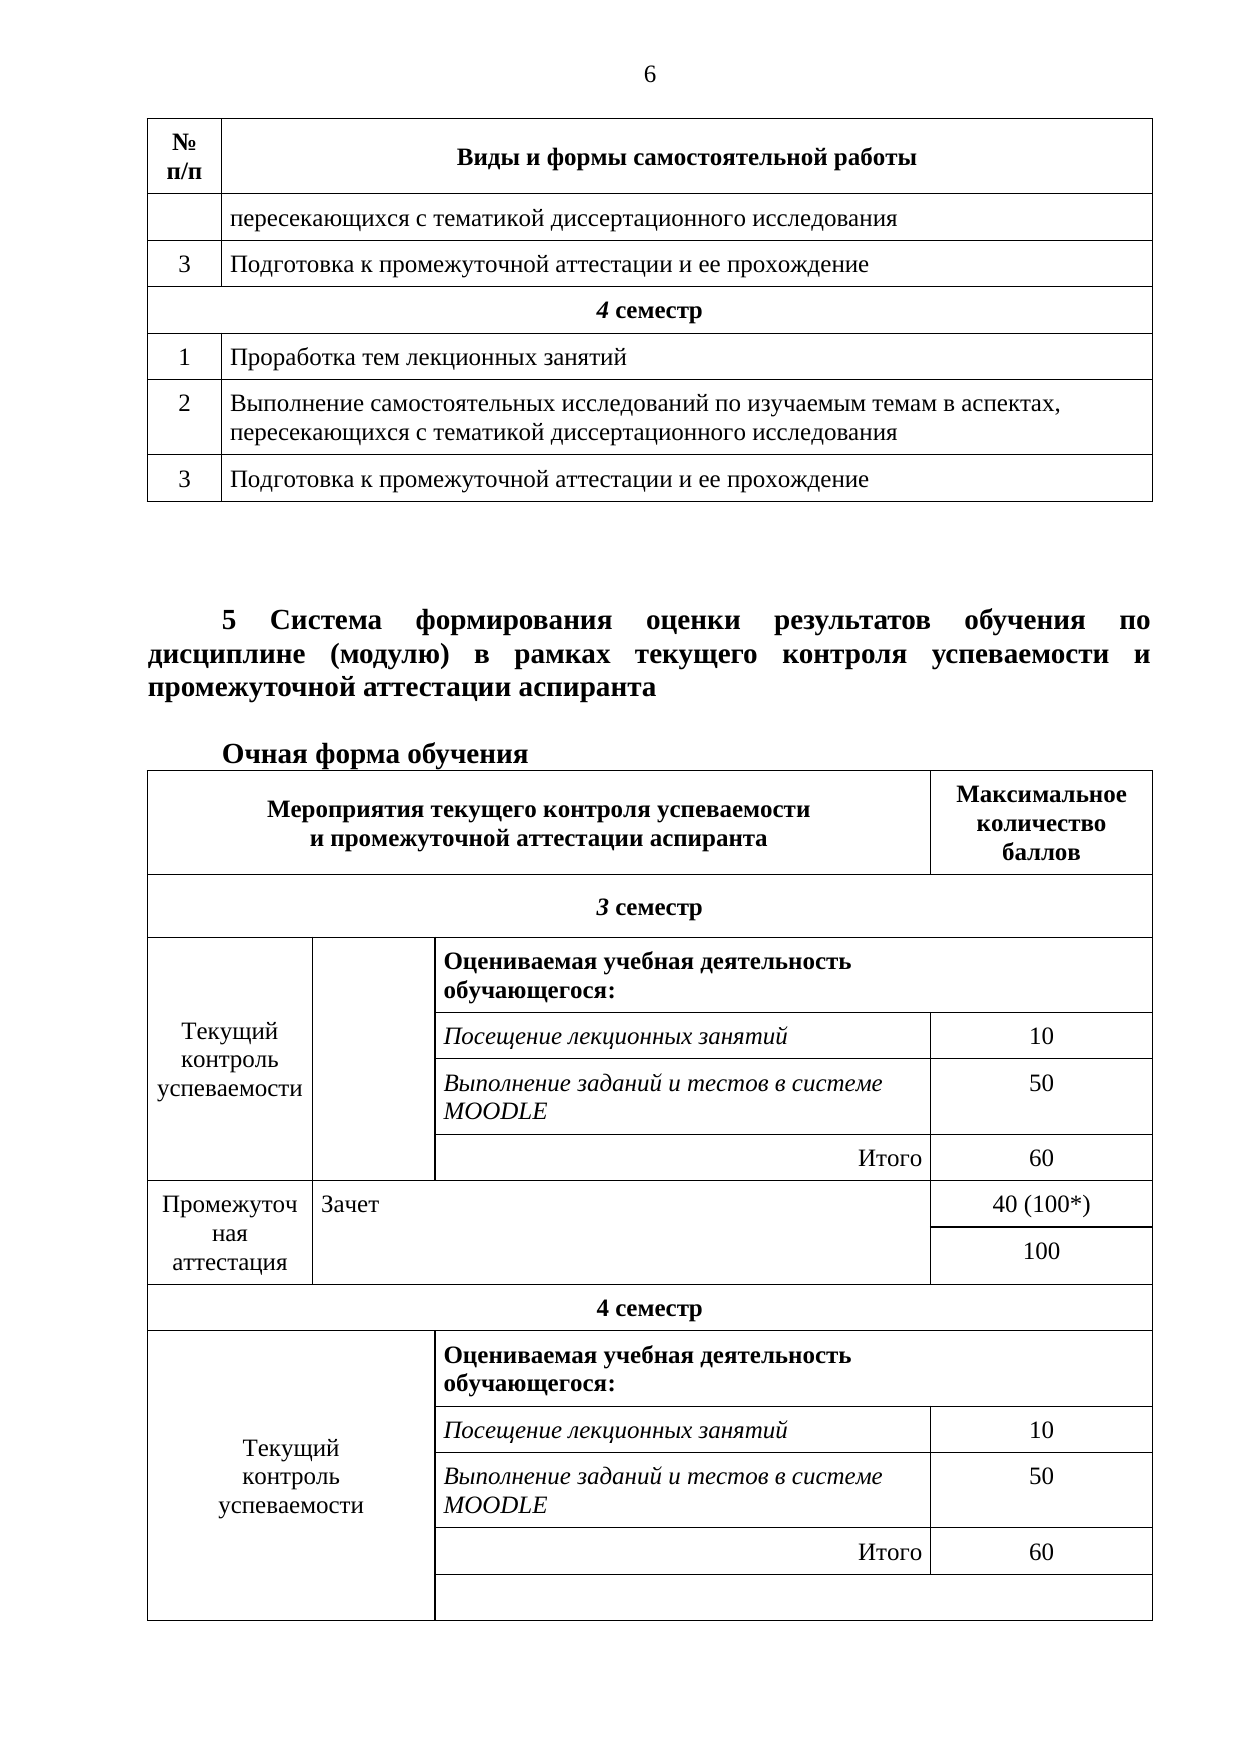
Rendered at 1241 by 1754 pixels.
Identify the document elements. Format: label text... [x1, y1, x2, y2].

table_cell 40 (100*) [931, 1181, 1152, 1226]
table_cell 1 [148, 334, 221, 379]
table_header № п/п [148, 119, 221, 193]
table_cell 3 [148, 241, 221, 286]
table_cell Проработка тем лекционных занятий [222, 334, 1152, 379]
table_cell Итого [436, 1135, 930, 1180]
table_cell 2 [148, 380, 221, 454]
table_cell 3 [148, 455, 221, 501]
table_cell [436, 1575, 1152, 1620]
table_cell 10 [931, 1407, 1152, 1452]
table_cell 3 семестр [148, 875, 1152, 937]
table_cell Подготовка к промежуточной аттестации и ее прохождение [222, 455, 1152, 501]
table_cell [222, 194, 1152, 240]
table_cell Промежуточная аттестация [148, 1181, 312, 1284]
table_cell Оцениваемая учебная деятельность обучающегося: [436, 1331, 1152, 1406]
table_cell 60 [931, 1528, 1152, 1574]
table_cell 4 семестр [148, 287, 1152, 333]
table_header Виды и формы самостоятельной работы [222, 119, 1152, 193]
table_cell 60 [931, 1135, 1152, 1180]
table_cell [313, 938, 434, 1180]
table_cell 50 [931, 1059, 1152, 1133]
table_cell 10 [931, 1013, 1152, 1058]
text 5 Система формирования оценки результатов обучения по дисциплине (модулю) в рамках текущего контроля успеваемости и промежуточной аттестации аспиранта [148, 602, 1152, 703]
table_cell Выполнение заданий и тестов в системе MOODLE [436, 1453, 930, 1527]
table_cell Посещение лекционных занятий [436, 1407, 930, 1452]
table_cell 4 семестр [148, 1285, 1152, 1330]
table_cell Посещение лекционных занятий [436, 1013, 930, 1058]
table_cell 2 [148, 194, 221, 240]
table_cell Подготовка к промежуточной аттестации и ее прохождение [222, 241, 1152, 286]
table_cell 100 [931, 1228, 1152, 1284]
table_cell 50 [931, 1453, 1152, 1527]
table_cell Оцениваемая учебная деятельность обучающегося: [436, 938, 1152, 1012]
table_cell Текущий контроль успеваемости [148, 1331, 434, 1620]
table_cell Выполнение заданий и тестов в системе MOODLE [436, 1059, 930, 1133]
table_header Максимальное количество баллов [931, 771, 1152, 874]
table_cell Выполнение самостоятельных исследований по изучаемым темам в аспектах, пересекающихся с тематикой диссертационного исследования [222, 380, 1152, 454]
table_cell Текущий контроль успеваемости [148, 938, 312, 1180]
table_header Мероприятия текущего контроля успеваемости и промежуточной аттестации аспиранта [148, 771, 930, 874]
table_cell Итого [436, 1528, 930, 1574]
table_cell Зачет [313, 1181, 930, 1284]
text Очная форма обучения [148, 737, 1152, 770]
